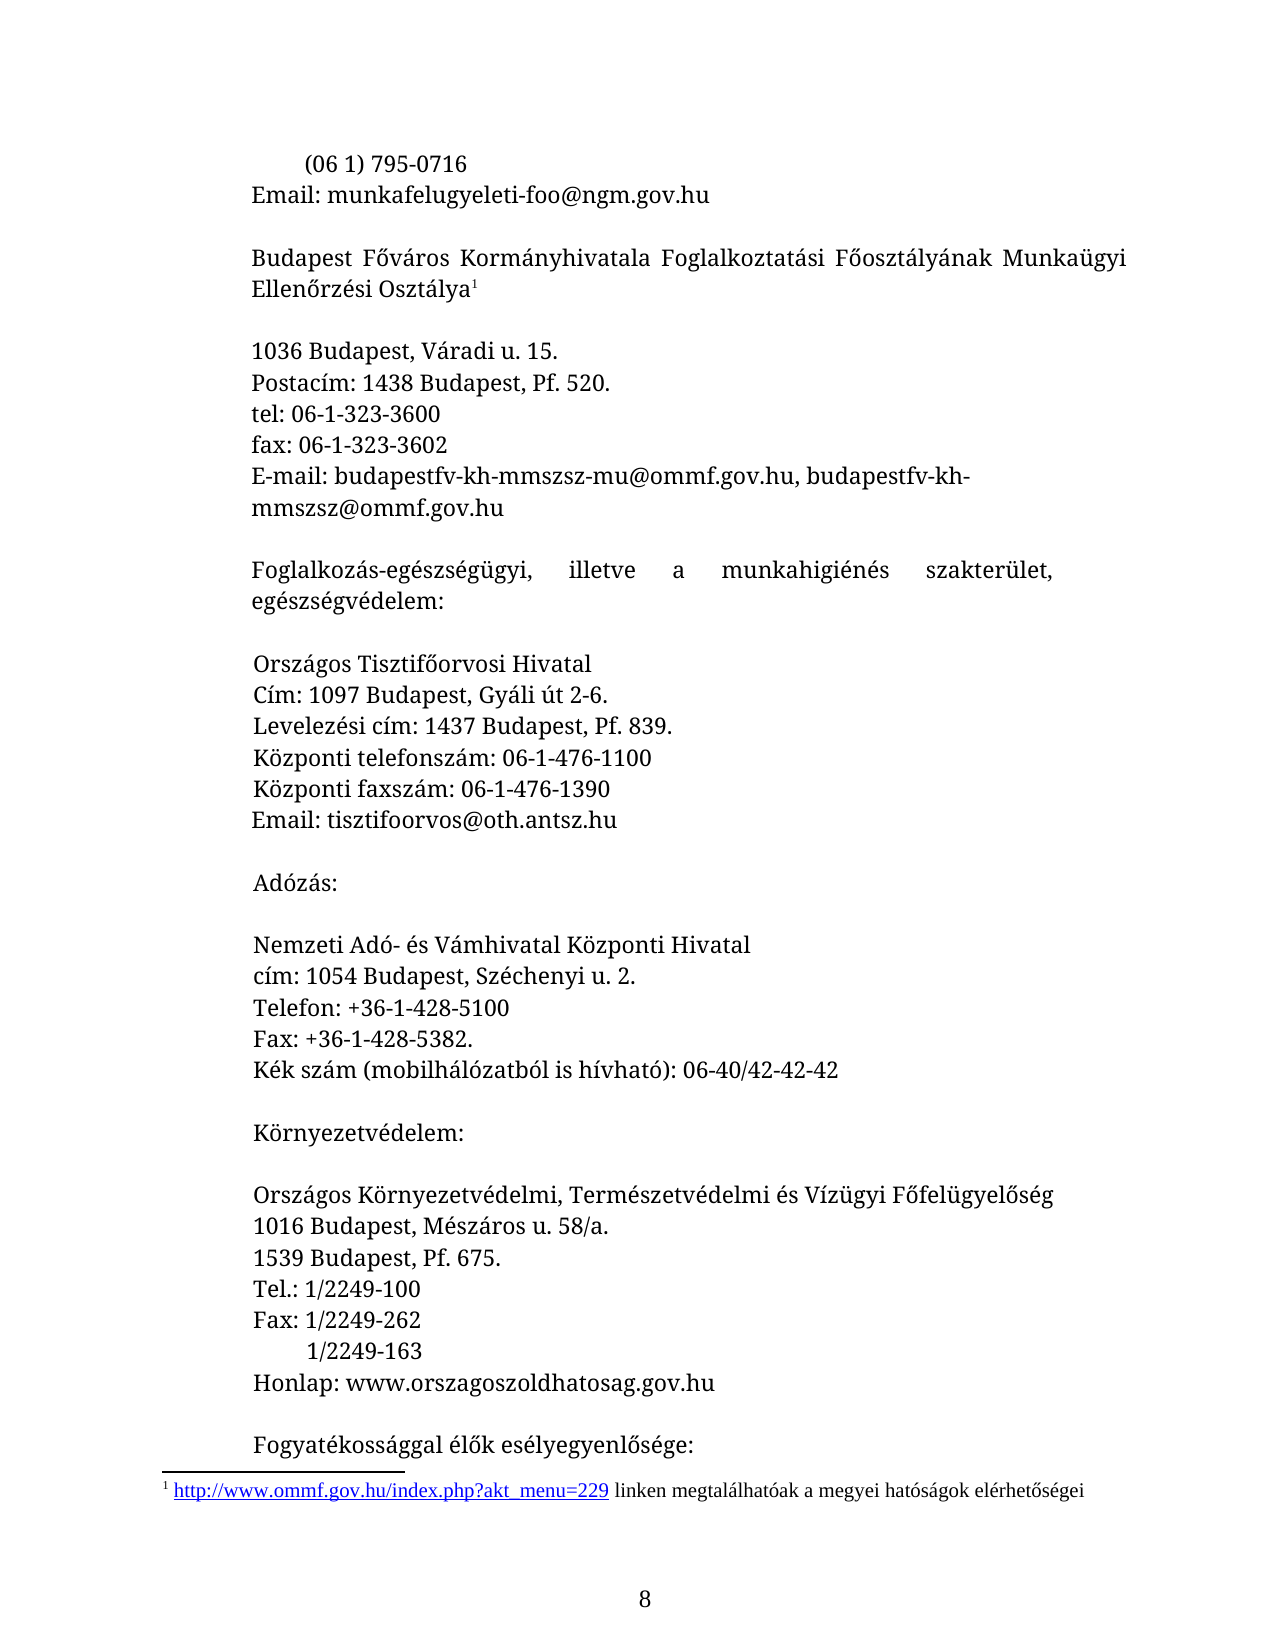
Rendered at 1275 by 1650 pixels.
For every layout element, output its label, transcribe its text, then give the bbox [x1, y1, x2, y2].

text Email: munkafelugyeleti-foo@ngm.gov.hu [251, 179, 1053, 210]
text Email: tisztifoorvos@oth.antsz.hu [162, 804, 1122, 835]
text Környezetvédelem: [253, 1116, 1122, 1148]
text Telefon: +36-1-428-5100 [253, 991, 1122, 1023]
text Központi faxszám: 06-1-476-1390 [253, 773, 1122, 804]
text Foglalkozás-egészségügyi, illetve a munkahigiénés szakterület, egészségvédelem: [251, 554, 1053, 616]
text (06 1) 795-0716 [251, 148, 1053, 179]
text Tel.: 1/2249-100 [253, 1273, 1122, 1304]
text Fogyatékossággal élők esélyegyenlősége: [253, 1429, 1122, 1460]
text Országos Környezetvédelmi, Természetvédelmi és Vízügyi Főfelügyelőség [253, 1179, 1122, 1210]
text Cím: 1097 Budapest, Gyáli út 2-6. [253, 679, 1122, 710]
text 1036 Budapest, Váradi u. 15. Postacím: 1438 Budapest, Pf. 520. tel: 06-1-323-3600 fax: 06-1-323-3602 E-mail: budapestfv-kh-mmszsz-mu@ommf.gov.hu, budapestfv-kh-mmszsz@ommf.gov.hu [251, 335, 1127, 523]
text Nemzeti Adó- és Vámhivatal Központi Hivatal [253, 929, 1122, 960]
text Fax: +36-1-428-5382. [253, 1023, 1122, 1054]
text Levelezési cím: 1437 Budapest, Pf. 839. [253, 710, 1122, 741]
text Adózás: [253, 866, 1122, 898]
text Honlap: www.orszagoszoldhatosag.gov.hu [253, 1366, 1122, 1398]
text 1/2249-163 [253, 1335, 1122, 1366]
text Fax: 1/2249-262 [253, 1304, 1122, 1335]
text Országos Tisztifőorvosi Hivatal [253, 648, 1122, 679]
text 1016 Budapest, Mészáros u. 58/a. [253, 1210, 1122, 1241]
text Kék szám (mobilhálózatból is hívható): 06-40/42-42-42 [253, 1054, 1122, 1085]
text cím: 1054 Budapest, Széchenyi u. 2. [253, 960, 1122, 991]
text Budapest Főváros Kormányhivatala Foglalkoztatási Főosztályának Munkaügyi Ellenőrzési Osztálya [251, 241, 1127, 304]
text Központi telefonszám: 06-1-476-1100 [253, 741, 1122, 773]
text 1539 Budapest, Pf. 675. [253, 1241, 1122, 1273]
